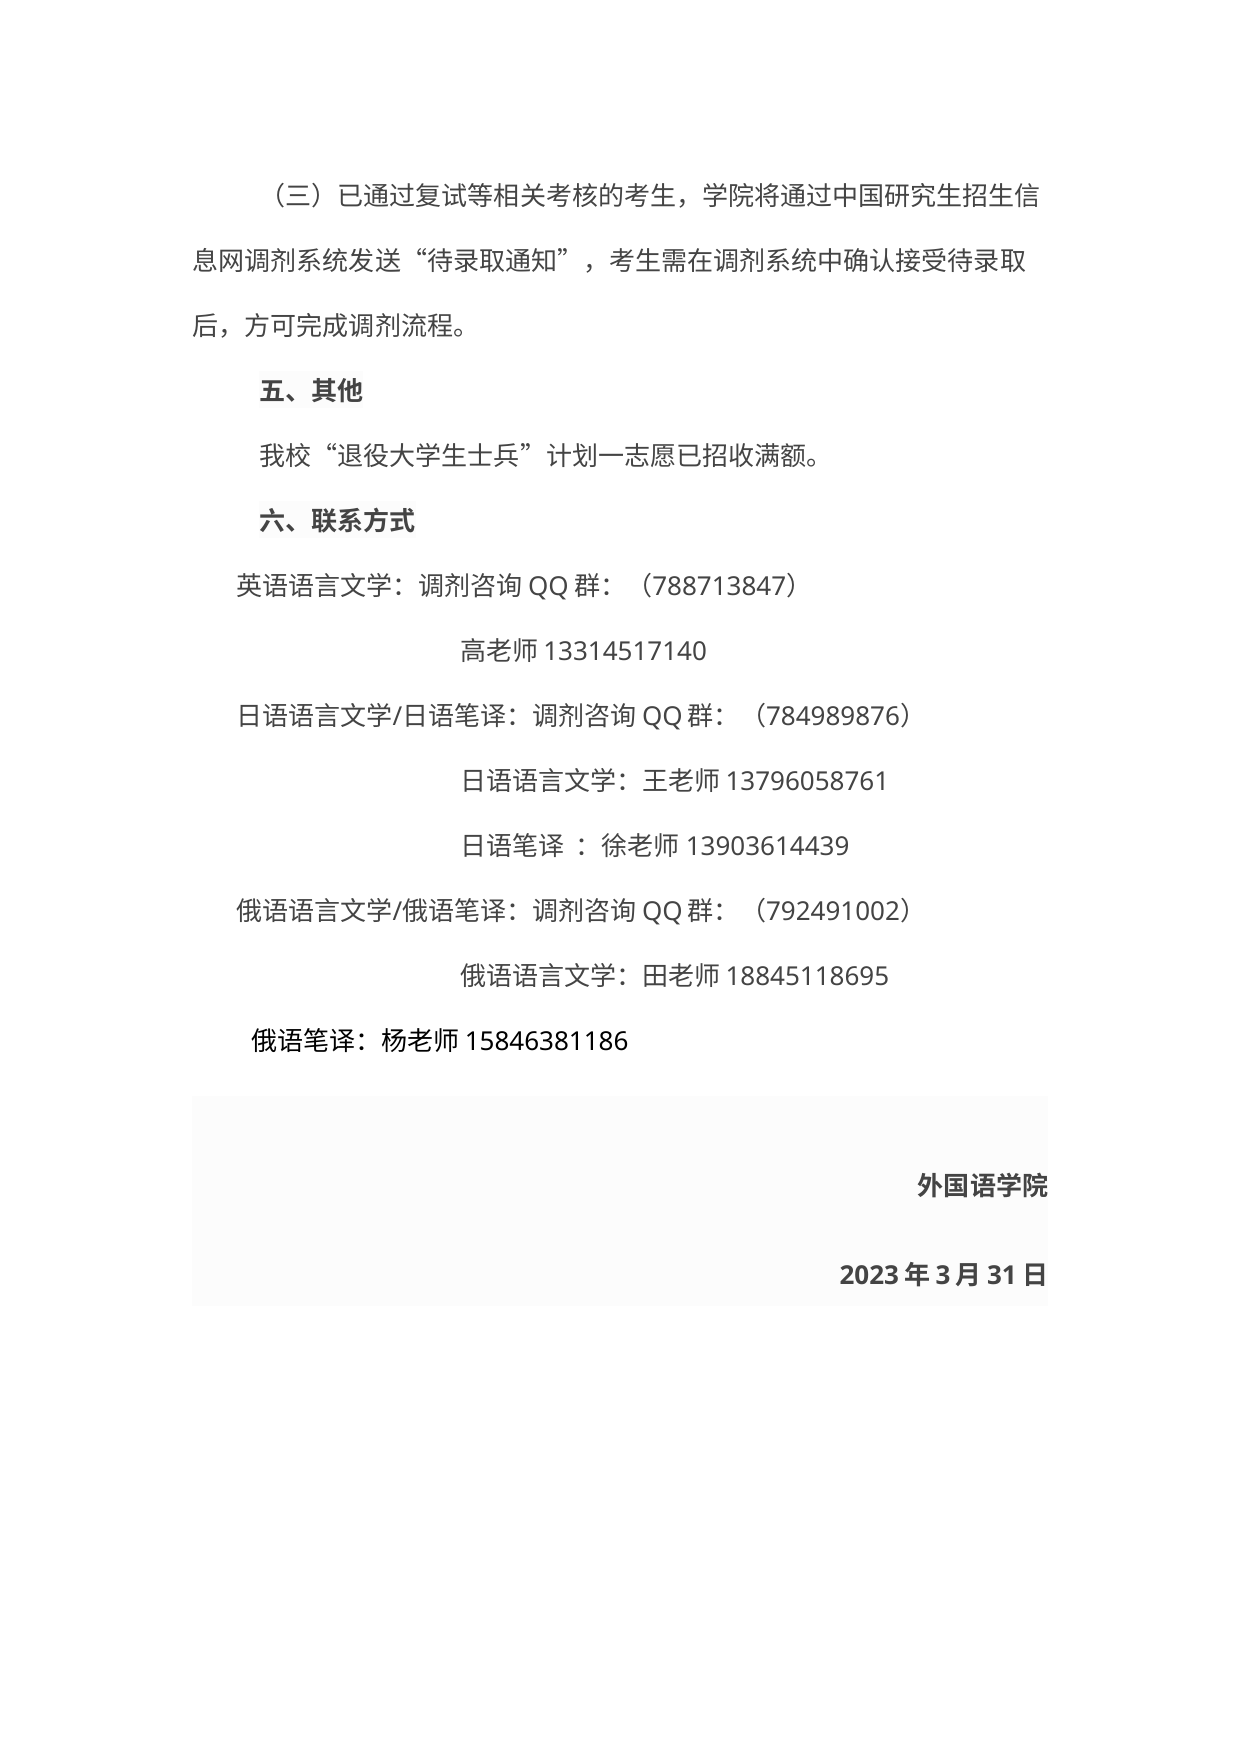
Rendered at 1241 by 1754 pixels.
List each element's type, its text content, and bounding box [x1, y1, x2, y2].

text （三）已通过复试等相关考核的考生，学院将通过中国研究生招生信息网调剂系统发送“待录取通知”，考生需在调剂系统中确认接受待录取后，方可完成调剂流程。 [192, 162, 1048, 357]
text 俄语笔译：杨老师15846381186 [192, 1007, 1048, 1072]
text 五、其他 [192, 357, 1048, 422]
text 2023年3月31日 [192, 1241, 1048, 1306]
text 俄语语言文学/俄语笔译：调剂咨询QQ群：（792491002） [236, 877, 1048, 942]
text 高老师13314517140 [192, 617, 1048, 682]
text 日语笔译 ：徐老师 13903614439 [192, 812, 1048, 877]
text 外国语学院 [192, 1152, 1048, 1217]
text 日语语言文学/日语笔译：调剂咨询QQ群：（784989876） [236, 682, 1048, 747]
text 英语语言文学：调剂咨询QQ群：（788713847） [236, 552, 1048, 617]
text 日语语言文学：王老师13796058761 [192, 747, 1048, 812]
text 六、联系方式 [192, 487, 1048, 552]
text 俄语语言文学：田老师18845118695 [192, 942, 1048, 1007]
text 我校“退役大学生士兵”计划一志愿已招收满额。 [192, 422, 1048, 487]
